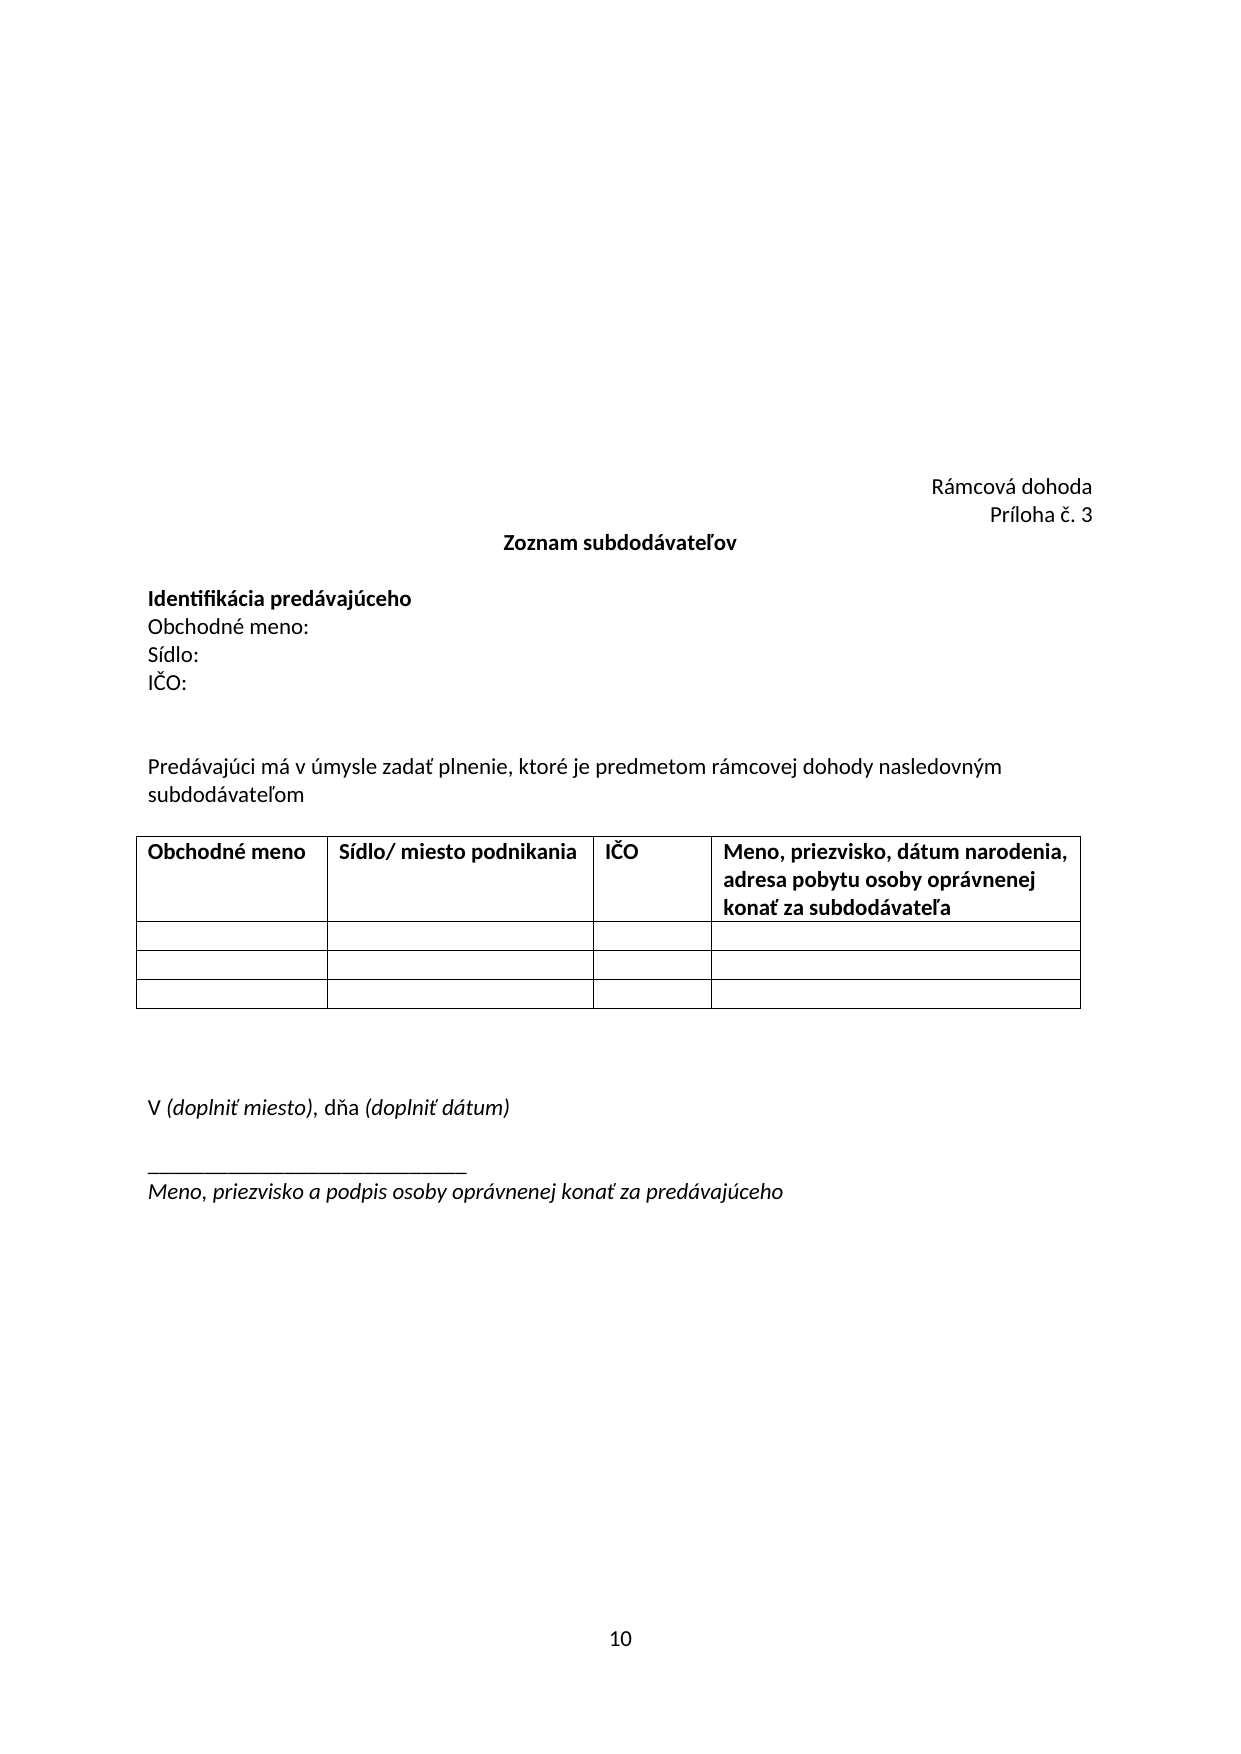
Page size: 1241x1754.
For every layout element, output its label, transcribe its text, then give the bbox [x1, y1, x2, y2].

text Príloha č. 3 [148, 500, 1093, 528]
table_cell [594, 980, 711, 1008]
table_cell [712, 951, 1080, 979]
table_cell [594, 951, 711, 979]
table_cell [328, 922, 593, 950]
text ____________________________ [148, 1149, 1093, 1177]
table_header Sídlo/ miesto podnikania [328, 837, 593, 921]
text IČO: [148, 668, 1093, 696]
table_cell [328, 951, 593, 979]
table_cell [328, 980, 593, 1008]
text Obchodné meno: [148, 612, 1093, 640]
text Zoznam subdodávateľov [148, 528, 1093, 556]
text Identifikácia predávajúceho [148, 584, 1093, 612]
table_cell [712, 980, 1080, 1008]
table_header Meno, priezvisko, dátum narodenia, adresa pobytu osoby oprávnenej konať za subdodávateľa [712, 837, 1080, 921]
table_header Obchodné meno [137, 837, 327, 921]
table_cell [594, 922, 711, 950]
text V (doplniť miesto), dňa (doplniť dátum) [148, 1093, 1093, 1121]
table_header IČO [594, 837, 711, 921]
table_cell [137, 922, 327, 950]
text Rámcová dohoda [148, 472, 1093, 500]
text Meno, priezvisko a podpis osoby oprávnenej konať za predávajúceho [148, 1177, 1093, 1206]
table_cell [137, 951, 327, 979]
text Predávajúci má v úmysle zadať plnenie, ktoré je predmetom rámcovej dohody nasledovným subdodávateľom [148, 752, 1093, 808]
text Sídlo: [148, 640, 1093, 668]
table_cell [712, 922, 1080, 950]
table_cell [137, 980, 327, 1008]
